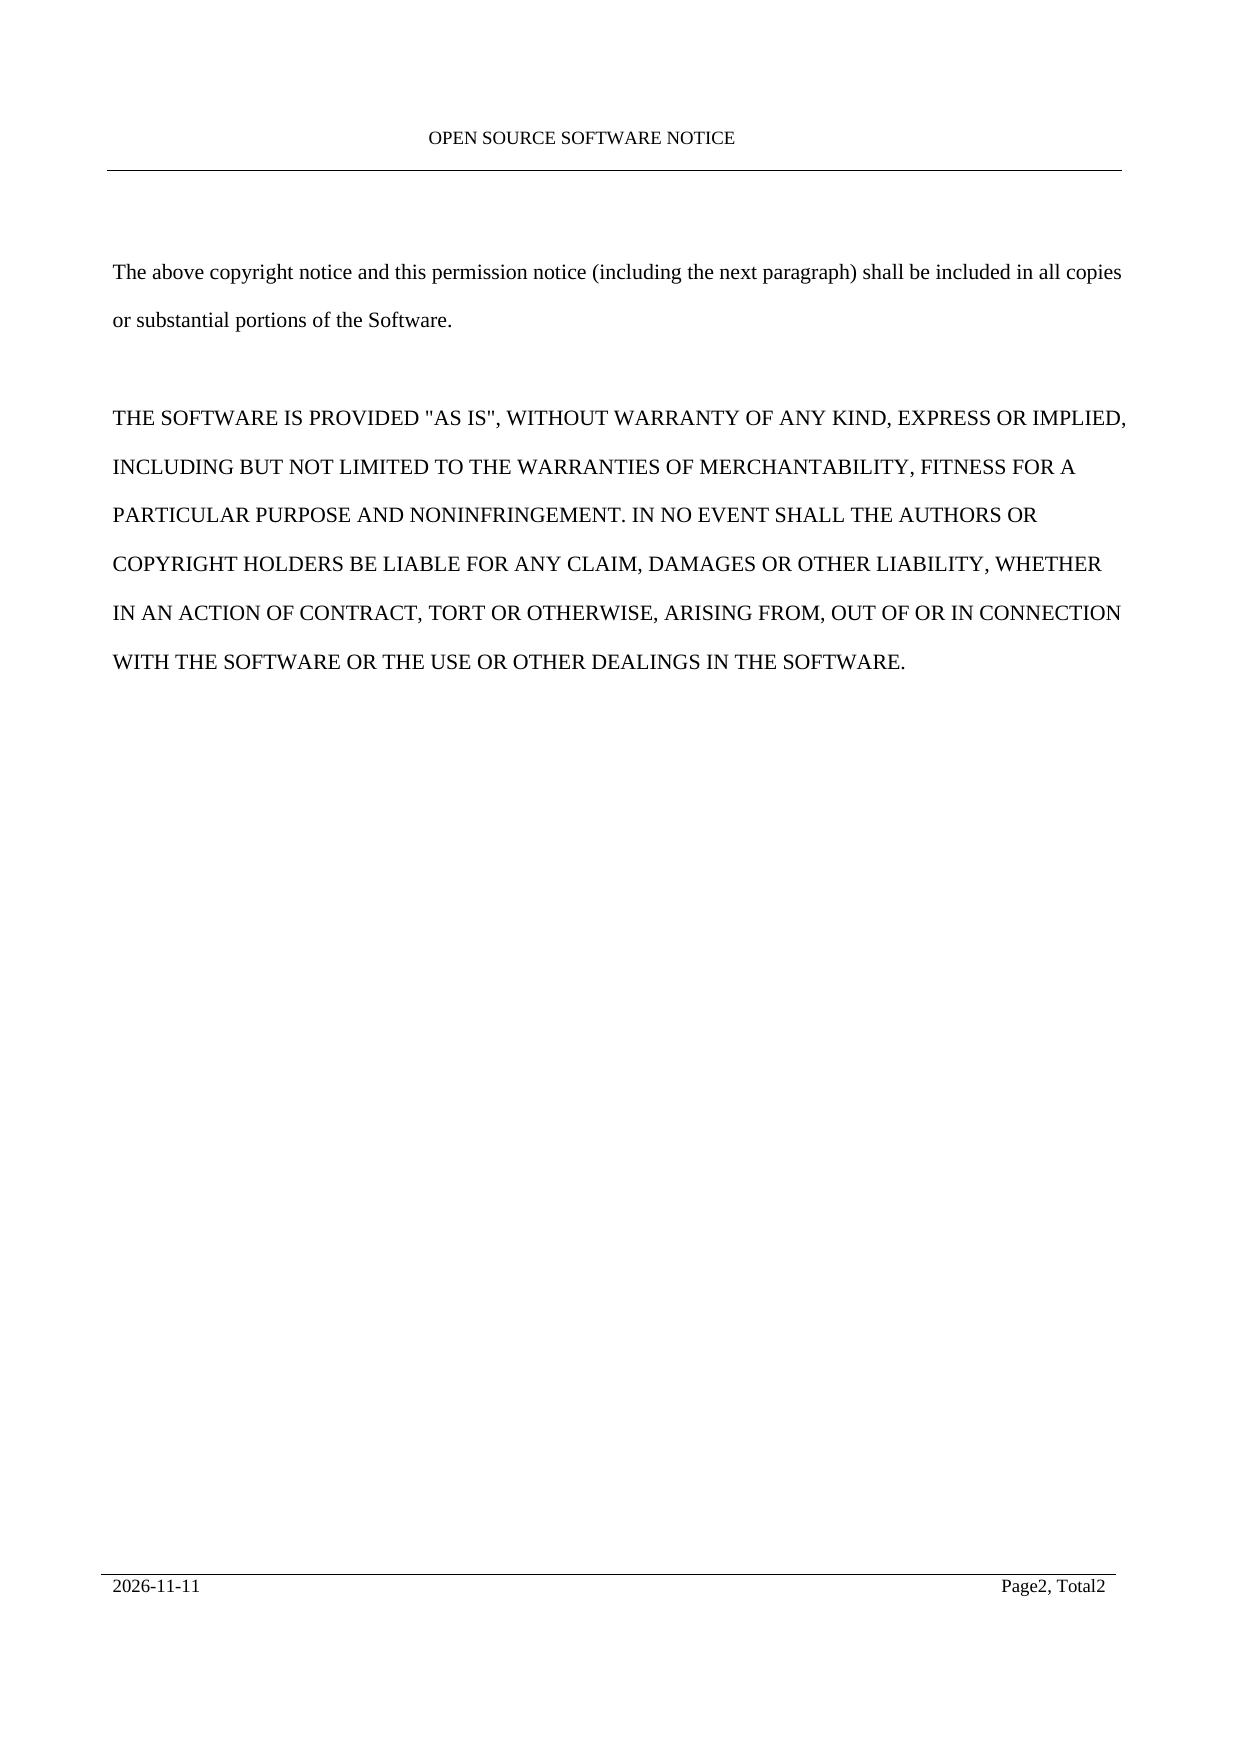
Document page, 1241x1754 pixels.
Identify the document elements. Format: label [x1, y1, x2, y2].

text [112, 206, 1128, 678]
